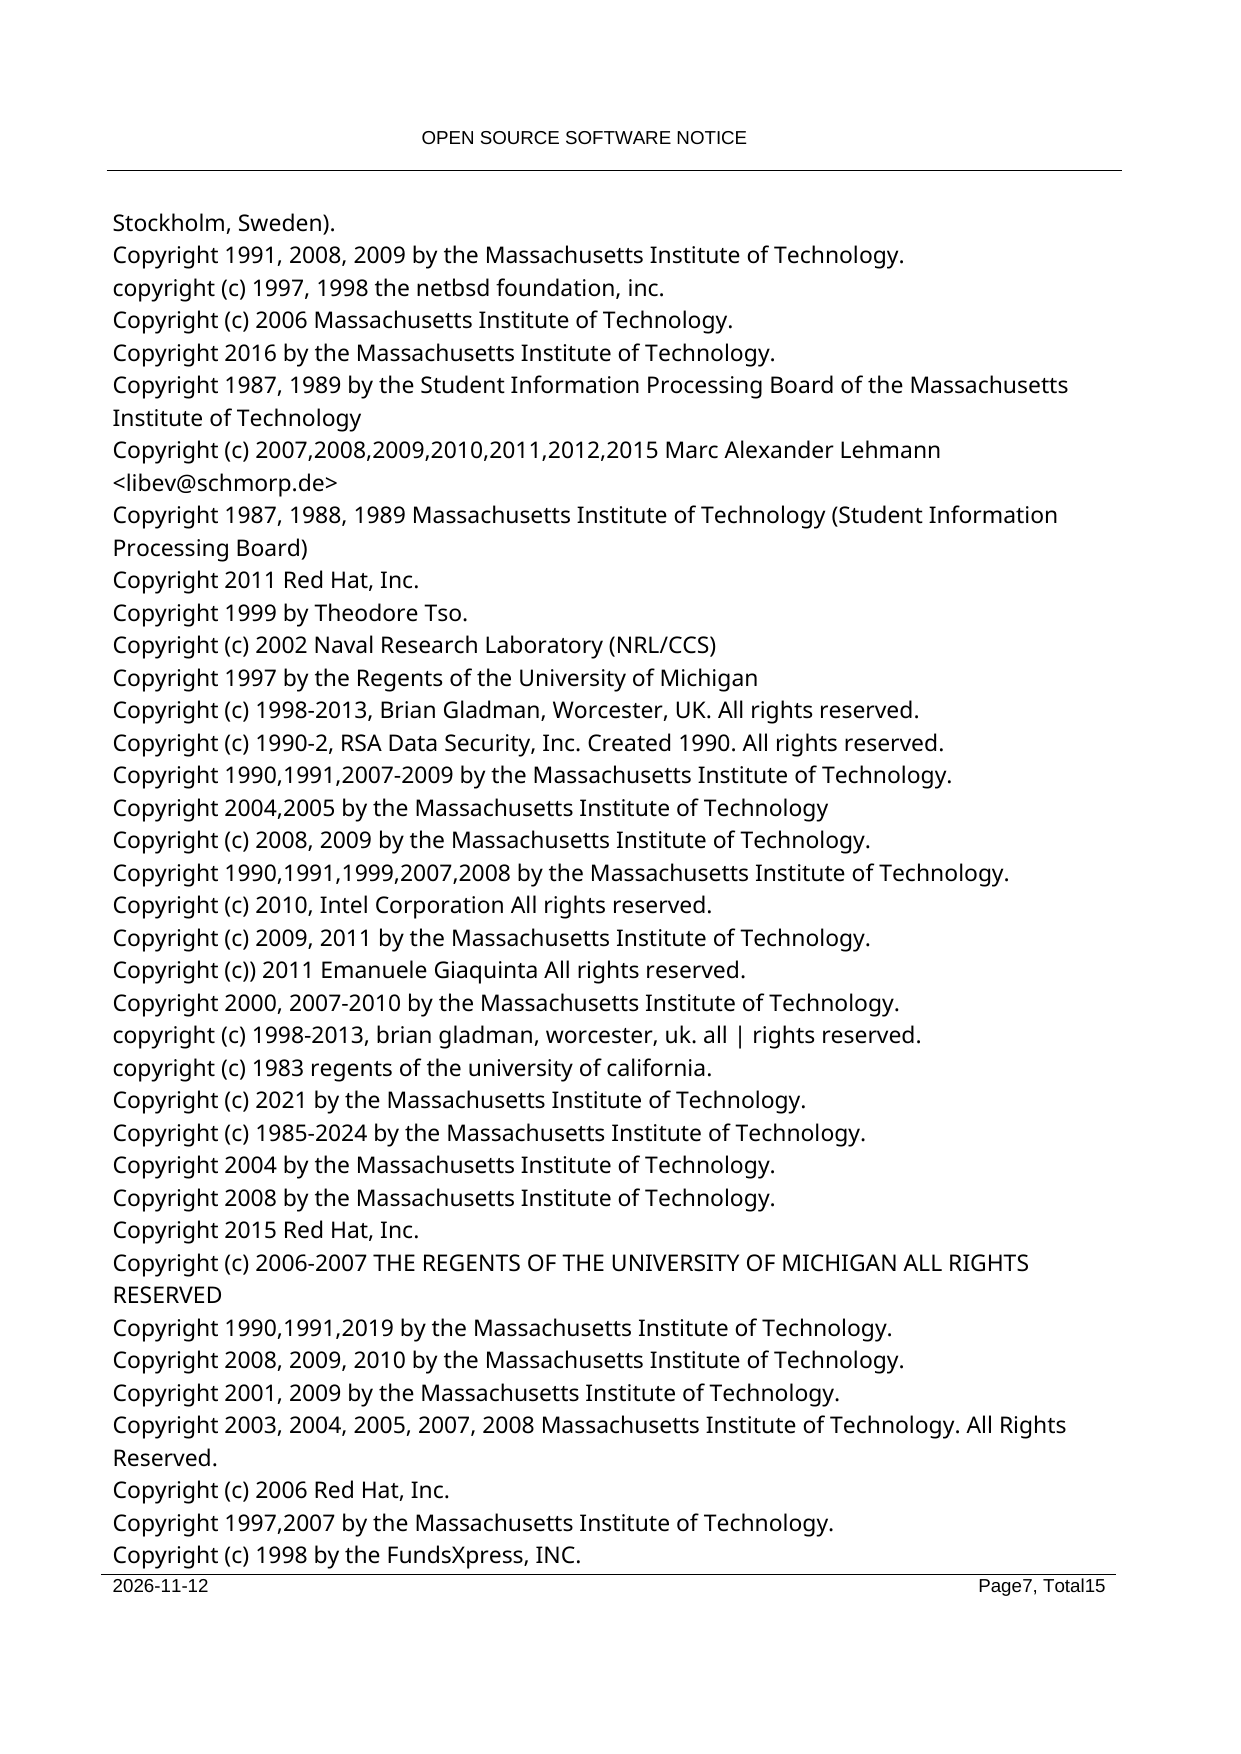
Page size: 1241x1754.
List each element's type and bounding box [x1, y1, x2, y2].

text [112, 206, 1128, 1571]
